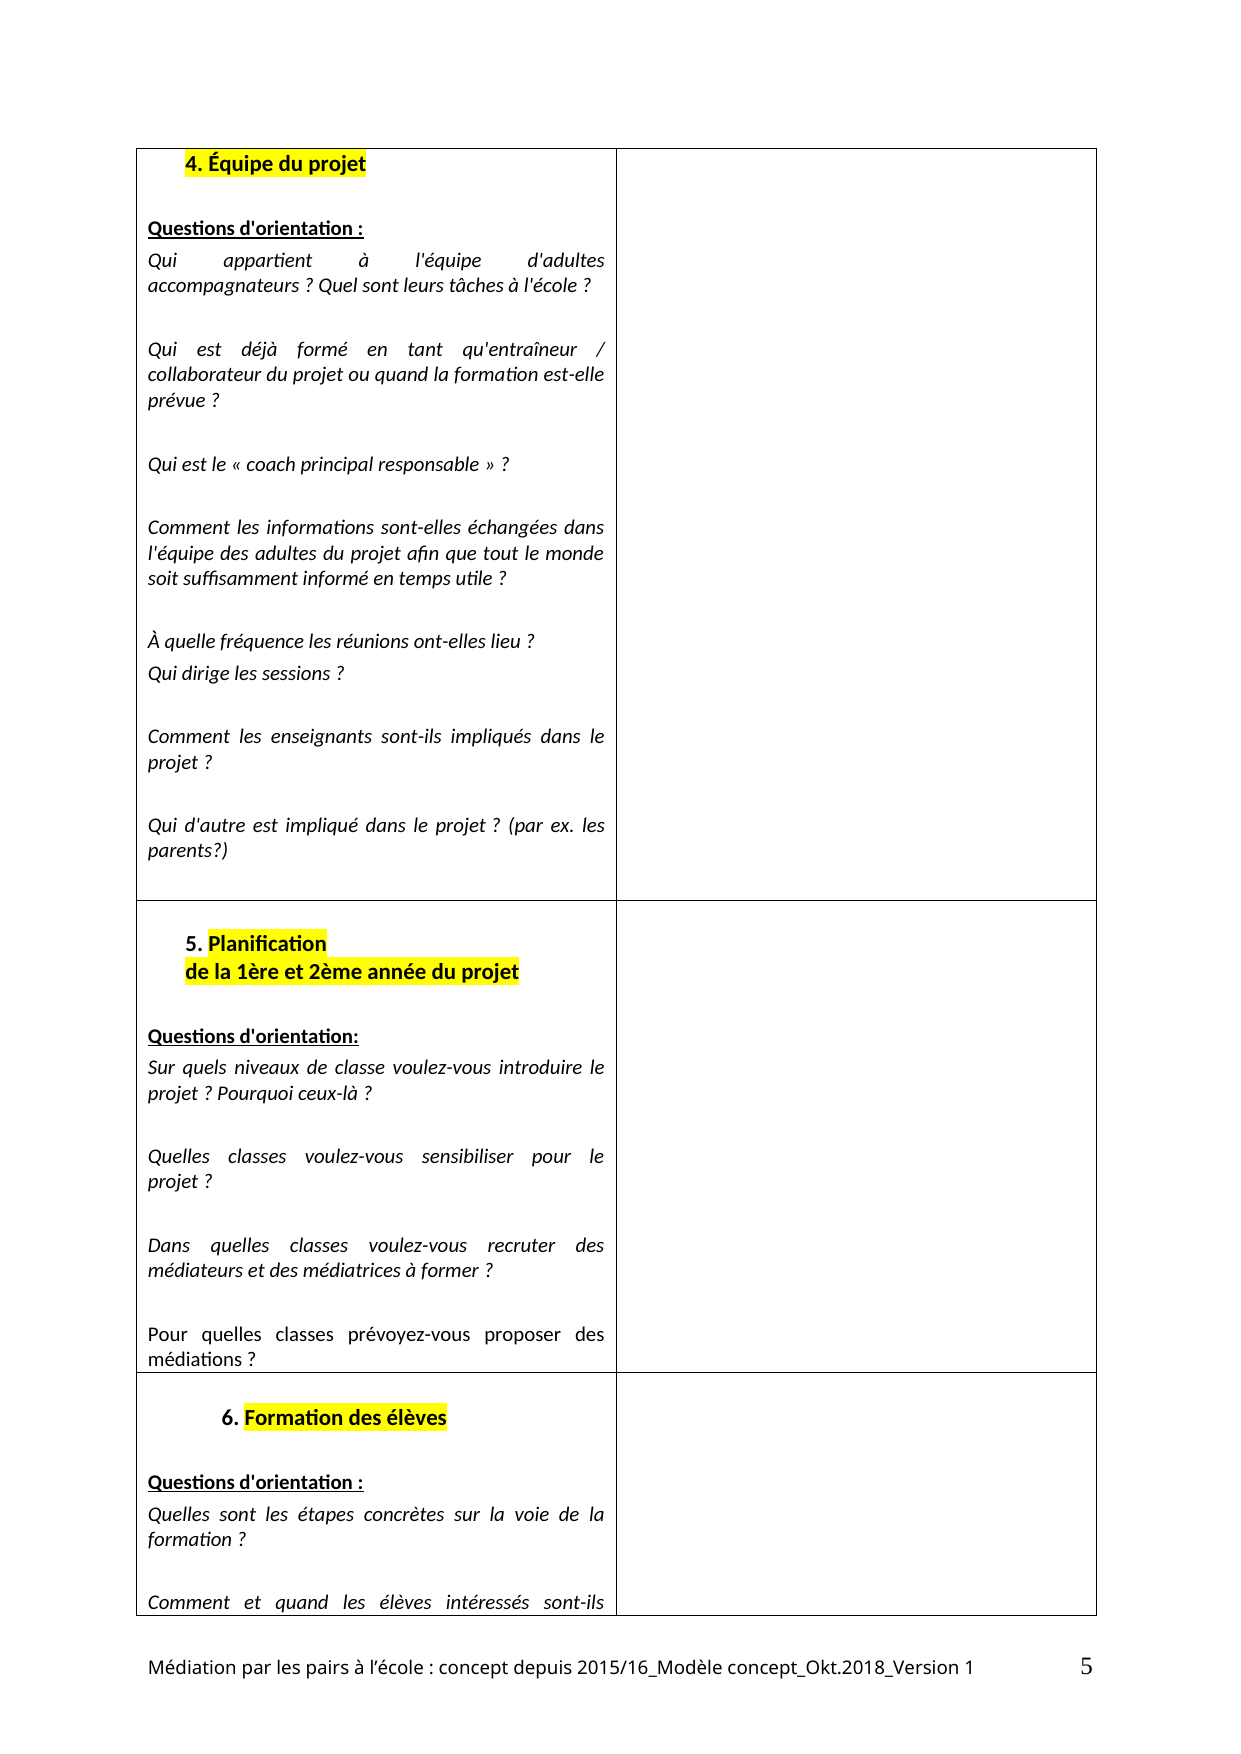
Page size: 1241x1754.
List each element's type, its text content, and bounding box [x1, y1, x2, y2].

table_cell 5. Planification de la 1ère et 2ème année du projet Questions d'orientation: Sur quels niveaux de classe voulez-vous introduire le projet ? Pourquoi ceux-là ? Quelles classes voulez-vous sensibiliser pour le projet ? Dans quelles classes voulez-vous recruter des médiateurs et des médiatrices à former ? Pour quelles classes prévoyez-vous proposer des médiations ? [137, 901, 616, 1372]
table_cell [137, 149, 616, 900]
table_cell [617, 1373, 1096, 1615]
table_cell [137, 1373, 616, 1615]
table_cell [617, 901, 1096, 1372]
table_cell [617, 149, 1096, 900]
